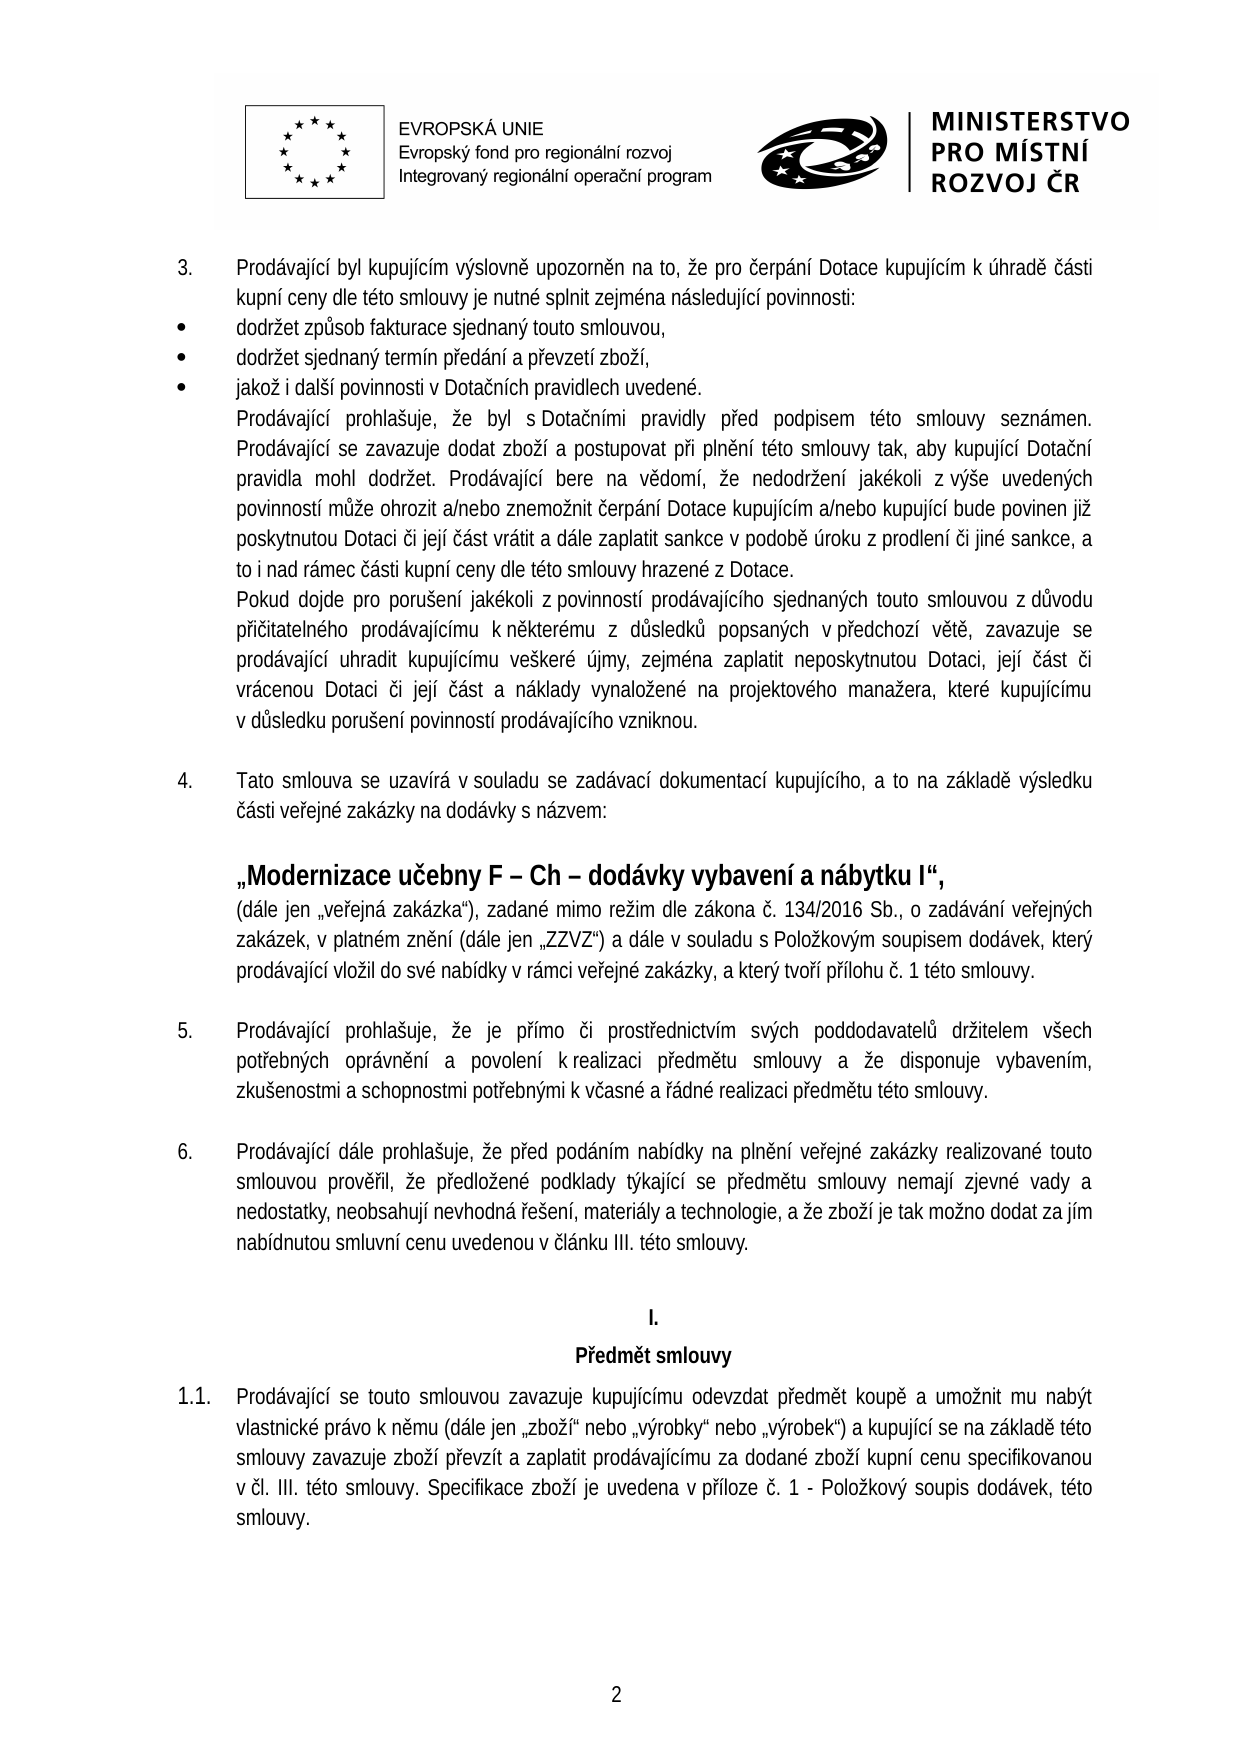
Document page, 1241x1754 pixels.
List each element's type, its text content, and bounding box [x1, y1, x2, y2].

list Prodávající se touto smlouvou zavazuje kupujícímu odevzdat předmět koupě a umožnit mu nabýt vlastnické právo k němu (dále jen „zboží“ nebo „výrobky“ nebo „výrobek“) a kupující se na základě této smlouvy zavazuje zboží převzít a zaplatit prodávajícímu za dodané zboží kupní cenu specifikovanou v čl. III. této smlouvy. Specifikace zboží je uvedena v příloze č. 1 - Položkový soupis dodávek, této smlouvy. [177, 1381, 1093, 1531]
list „Modernizace učebny F – Ch – dodávky vybavení a nábytku I“, [236, 858, 1093, 891]
list dodržet sjednaný termín předání a převzetí zboží, [177, 344, 1093, 371]
list Prodávající byl kupujícím výslovně upozorněn na to, že pro čerpání Dotace kupujícím k úhradě části kupní ceny dle této smlouvy je nutné splnit zejména následující povinnosti: [177, 253, 1093, 310]
list Prodávající prohlašuje, že je přímo či prostřednictvím svých poddodavatelů držitelem všech potřebných oprávnění a povolení k realizaci předmětu smlouvy a že disponuje vybavením, zkušenostmi a schopnostmi potřebnými k včasné a řádné realizaci předmětu této smlouvy. [177, 1017, 1093, 1104]
picture [214, 73, 1160, 230]
list (dále jen „veřejná zakázka“), zadané mimo režim dle zákona č. 134/2016 Sb., o zadávání veřejných zakázek, v platném znění (dále jen „ZZVZ“) a dále v souladu s Položkovým soupisem dodávek, který prodávající vložil do své nabídky v rámci veřejné zakázky, a který tvoří přílohu č. 1 této smlouvy. [236, 896, 1093, 983]
list jakož i další povinnosti v Dotačních pravidlech uvedené. [177, 374, 1093, 401]
subtitle Předmět smlouvy [214, 1342, 1093, 1369]
list dodržet způsob fakturace sjednaný touto smlouvou, [177, 314, 1093, 340]
list Tato smlouva se uzavírá v souladu se zadávací dokumentací kupujícího, a to na základě výsledku části veřejné zakázky na dodávky s názvem: [177, 767, 1093, 824]
list Prodávající prohlašuje, že byl s Dotačními pravidly před podpisem této smlouvy seznámen. Prodávající se zavazuje dodat zboží a postupovat při plnění této smlouvy tak, aby kupující Dotační pravidla mohl dodržet. Prodávající bere na vědomí, že nedodržení jakékoli z výše uvedených povinností může ohrozit a/nebo znemožnit čerpání Dotace kupujícím a/nebo kupující bude povinen již poskytnutou Dotaci či její část vrátit a dále zaplatit sankce v podobě úroku z prodlení či jiné sankce, a to i nad rámec části kupní ceny dle této smlouvy hrazené z Dotace. [177, 404, 1093, 582]
list Prodávající dále prohlašuje, že před podáním nabídky na plnění veřejné zakázky realizované touto smlouvou prověřil, že předložené podklady týkající se předmětu smlouvy nemají zjevné vady a nedostatky, neobsahují nevhodná řešení, materiály a technologie, a že zboží je tak možno dodat za jím nabídnutou smluvní cenu uvedenou v článku III. této smlouvy. [177, 1138, 1093, 1255]
list Pokud dojde pro porušení jakékoli z povinností prodávajícího sjednaných touto smlouvou z důvodu přičitatelného prodávajícímu k některému z důsledků popsaných v předchozí větě, zavazuje se prodávající uhradit kupujícímu veškeré újmy, zejména zaplatit neposkytnutou Dotaci, její část či vrácenou Dotaci či její část a náklady vynaložené na projektového manažera, které kupujícímu v důsledku porušení povinností prodávajícího vzniknou. [236, 586, 1093, 733]
text I. [214, 1303, 1093, 1330]
